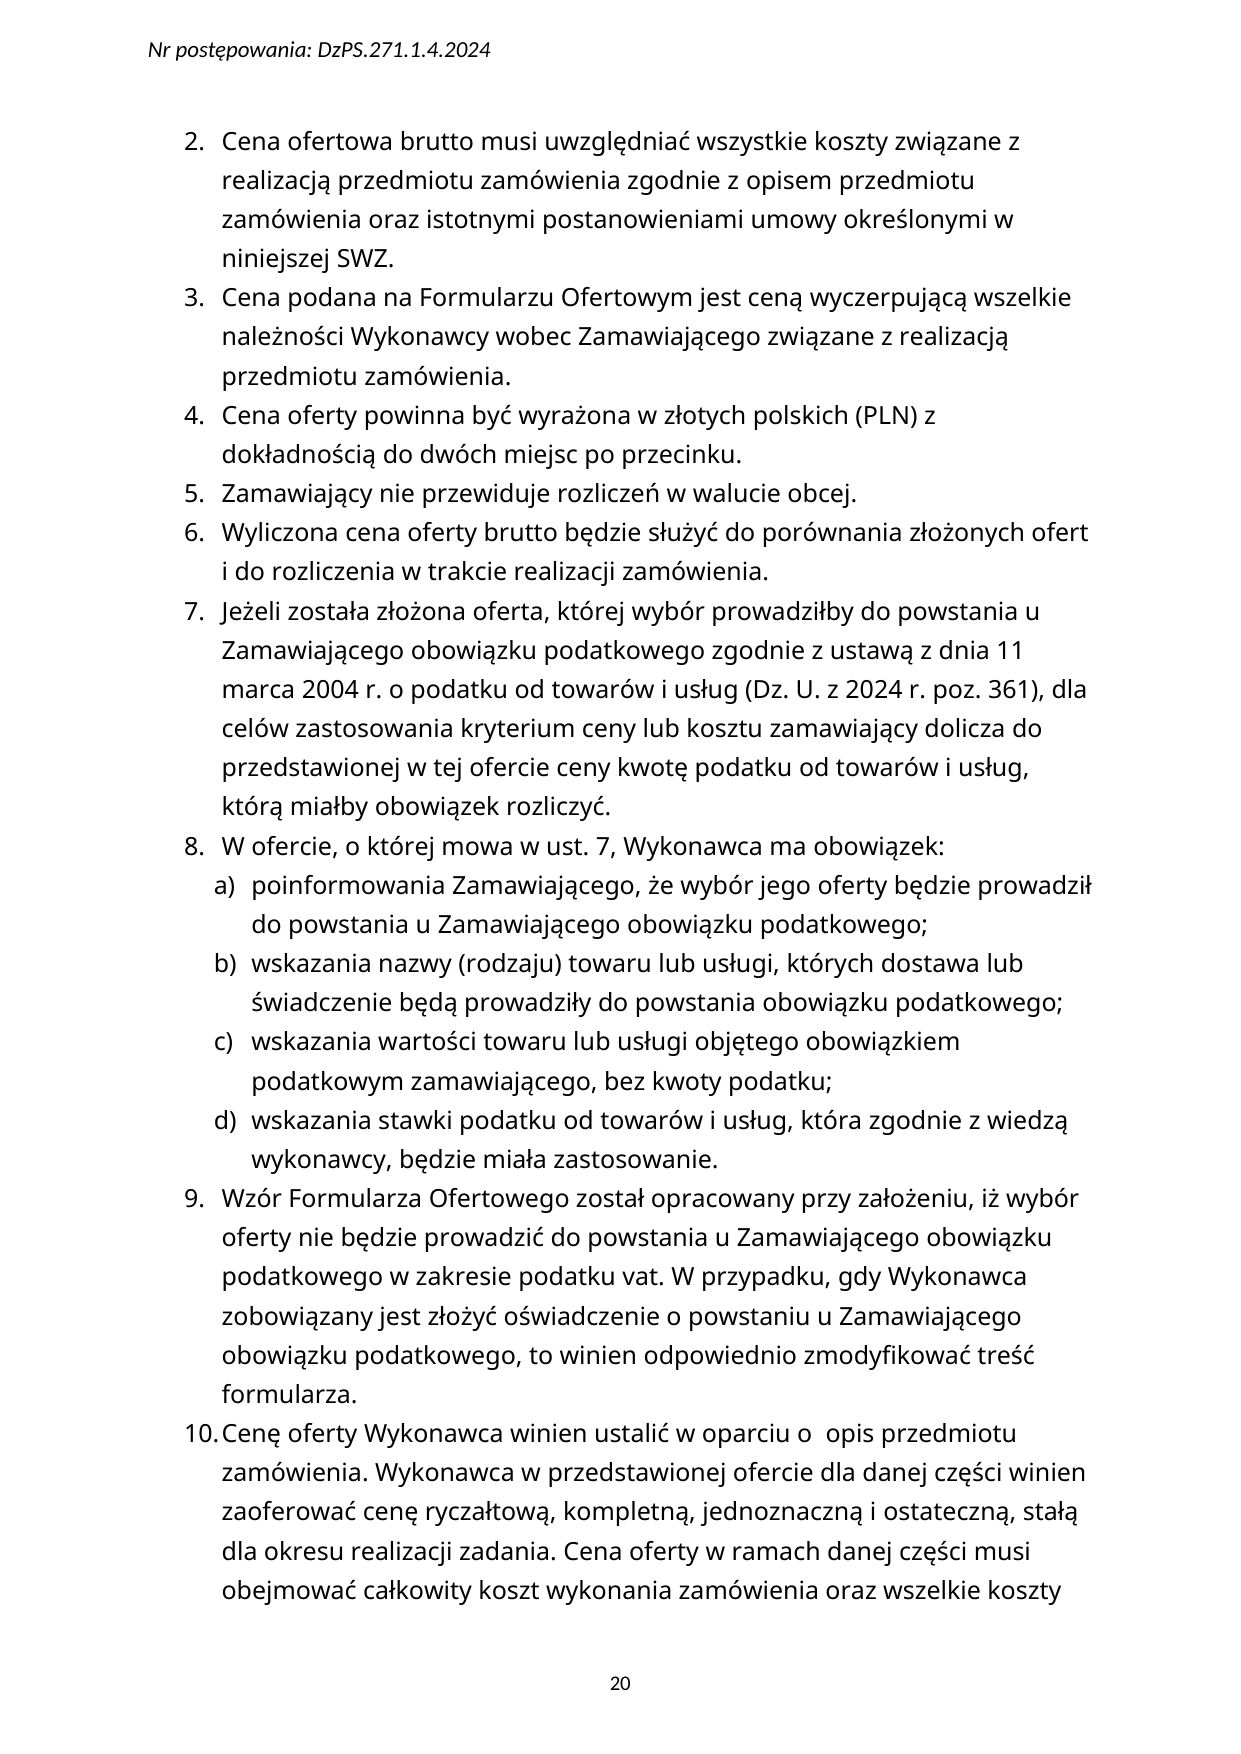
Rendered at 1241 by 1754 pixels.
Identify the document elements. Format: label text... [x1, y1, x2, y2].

list Wyliczona cena oferty brutto będzie służyć do porównania złożonych ofert i do rozliczenia w trakcie realizacji zamówienia. [184, 515, 1093, 588]
list Cena ofertowa brutto musi uwzględniać wszystkie koszty związane z realizacją przedmiotu zamówienia zgodnie z opisem przedmiotu zamówienia oraz istotnymi postanowieniami umowy określonymi w niniejszej SWZ. [184, 123, 1093, 275]
list Wzór Formularza Ofertowego został opracowany przy założeniu, iż wybór oferty nie będzie prowadzić do powstania u Zamawiającego obowiązku podatkowego w zakresie podatku vat. W przypadku, gdy Wykonawca zobowiązany jest złożyć oświadczenie o powstaniu u Zamawiającego obowiązku podatkowego, to winien odpowiednio zmodyfikować treść formularza. [184, 1181, 1093, 1411]
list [184, 1416, 1093, 1606]
list Cena oferty powinna być wyrażona w złotych polskich (PLN) z dokładnością do dwóch miejsc po przecinku. [184, 397, 1093, 471]
list wskazania nazwy (rodzaju) towaru lub usługi, których dostawa lub świadczenie będą prowadziły do powstania obowiązku podatkowego; [213, 946, 1093, 1019]
list poinformowania Zamawiającego, że wybór jego oferty będzie prowadził do powstania u Zamawiającego obowiązku podatkowego; [213, 867, 1093, 941]
list wskazania stawki podatku od towarów i usług, która zgodnie z wiedzą wykonawcy, będzie miała zastosowanie. [213, 1102, 1093, 1176]
list wskazania wartości towaru lub usługi objętego obowiązkiem podatkowym zamawiającego, bez kwoty podatku; [213, 1024, 1093, 1097]
list W ofercie, o której mowa w ust. 7, Wykonawca ma obowiązek: [184, 828, 1093, 862]
list Jeżeli została złożona oferta, której wybór prowadziłby do powstania u Zamawiającego obowiązku podatkowego zgodnie z ustawą z dnia 11 marca 2004 r. o podatku od towarów i usług (Dz. U. z 2024 r. poz. 361), dla celów zastosowania kryterium ceny lub kosztu zamawiający dolicza do przedstawionej w tej ofercie ceny kwotę podatku od towarów i usług, którą miałby obowiązek rozliczyć. [184, 593, 1093, 823]
list Zamawiający nie przewiduje rozliczeń w walucie obcej. [184, 476, 1093, 510]
list Cena podana na Formularzu Ofertowym jest ceną wyczerpującą wszelkie należności Wykonawcy wobec Zamawiającego związane z realizacją przedmiotu zamówienia. [184, 280, 1093, 392]
